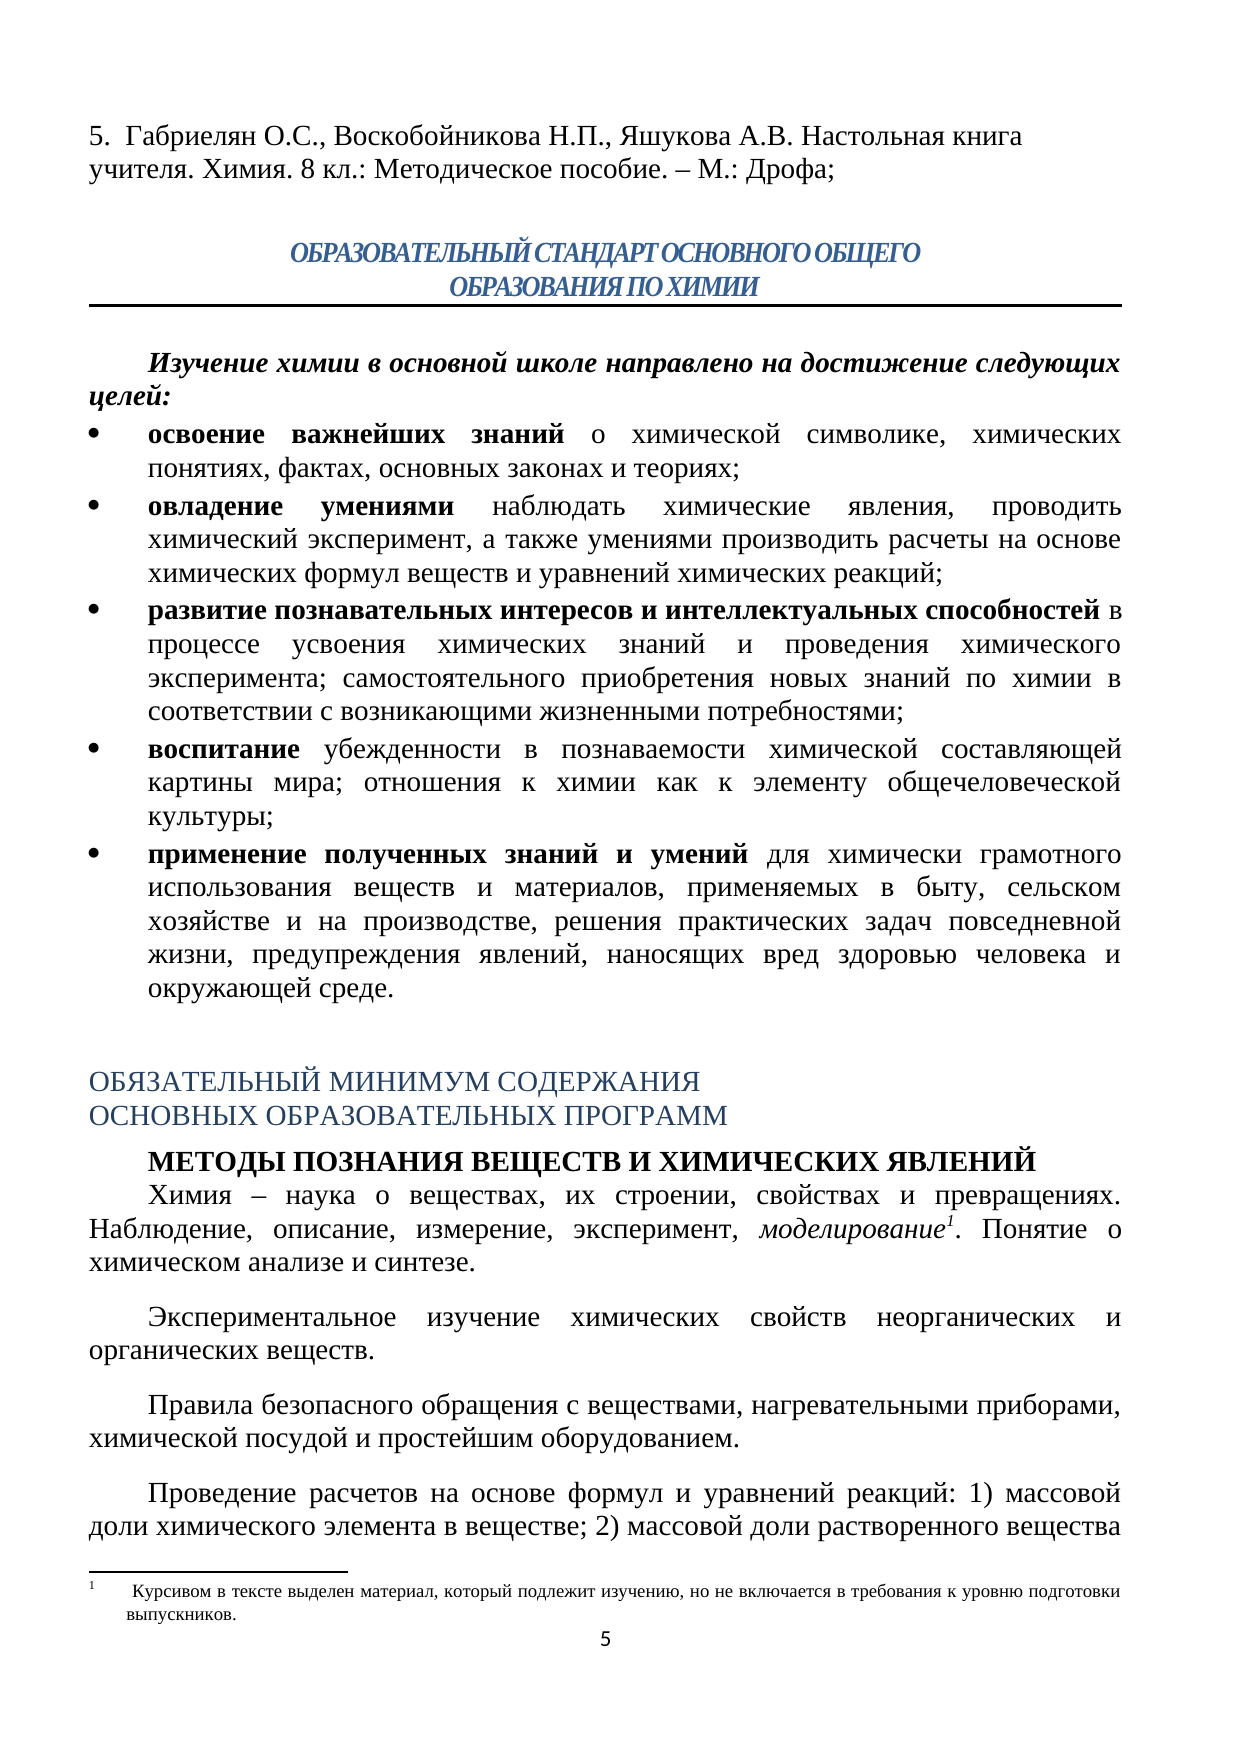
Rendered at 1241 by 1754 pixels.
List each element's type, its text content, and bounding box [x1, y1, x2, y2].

list освоение важнейших знаний о химической символике, химических понятиях, фактах, основных законах и теориях; [89, 416, 1122, 483]
text Экспериментальное изучение химических свойств неорганических и органических веществ. [89, 1299, 1122, 1366]
text Правила безопасного обращения с веществами, нагревательными приборами, химической посудой и простейшим оборудованием. [89, 1387, 1122, 1454]
list развитие познавательных интересов и интеллектуальных способностей в процессе усвоения химических знаний и проведения химического эксперимента; самостоятельного приобретения новых знаний по химии в соответствии с возникающими жизненными потребностями; [89, 592, 1122, 727]
text МЕТОДЫ ПОЗНАНИЯ ВЕЩЕСТВ И ХИМИЧЕСКИХ ЯВЛЕНИЙ [148, 1144, 1122, 1177]
text Химия – наука о веществах, их строении, свойствах и превращениях. Наблюдение, описание, измерение, эксперимент, моделирование. Понятие о химическом анализе и синтезе. [89, 1177, 1122, 1278]
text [89, 118, 1122, 185]
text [89, 1475, 1122, 1542]
list воспитание убежденности в познаваемости химической составляющей картины мира; отношения к химии как к элементу общечеловеческой культуры; [89, 731, 1122, 832]
list применение полученных знаний и умений для химически грамотного использования веществ и материалов, применяемых в быту, сельском хозяйстве и на производстве, решения практических задач повседневной жизни, предупреждения явлений, наносящих вред здоровью человека и окружающей среде. [89, 836, 1122, 1004]
list овладение умениями наблюдать химические явления, проводить химический эксперимент, а также умениями производить расчеты на основе химических формул веществ и уравнений химических реакций; [89, 488, 1122, 588]
subtitle ОБЯЗАТЕЛЬНЫЙ МИНИМУМ СОДЕРЖАНИЯ ОСНОВНЫХ ОБРАЗОВАТЕЛЬНЫХ ПРОГРАММ [89, 1064, 1122, 1131]
subtitle ОБРАЗОВАТЕЛЬНЫЙ СТАНДАРТ ОСНОВНОГО ОБЩЕГО ОБРАЗОВАНИЯ ПО ХИМИИ [89, 235, 1122, 304]
text Изучение химии в основной школе направлено на достижение следующих целей: [89, 345, 1122, 412]
